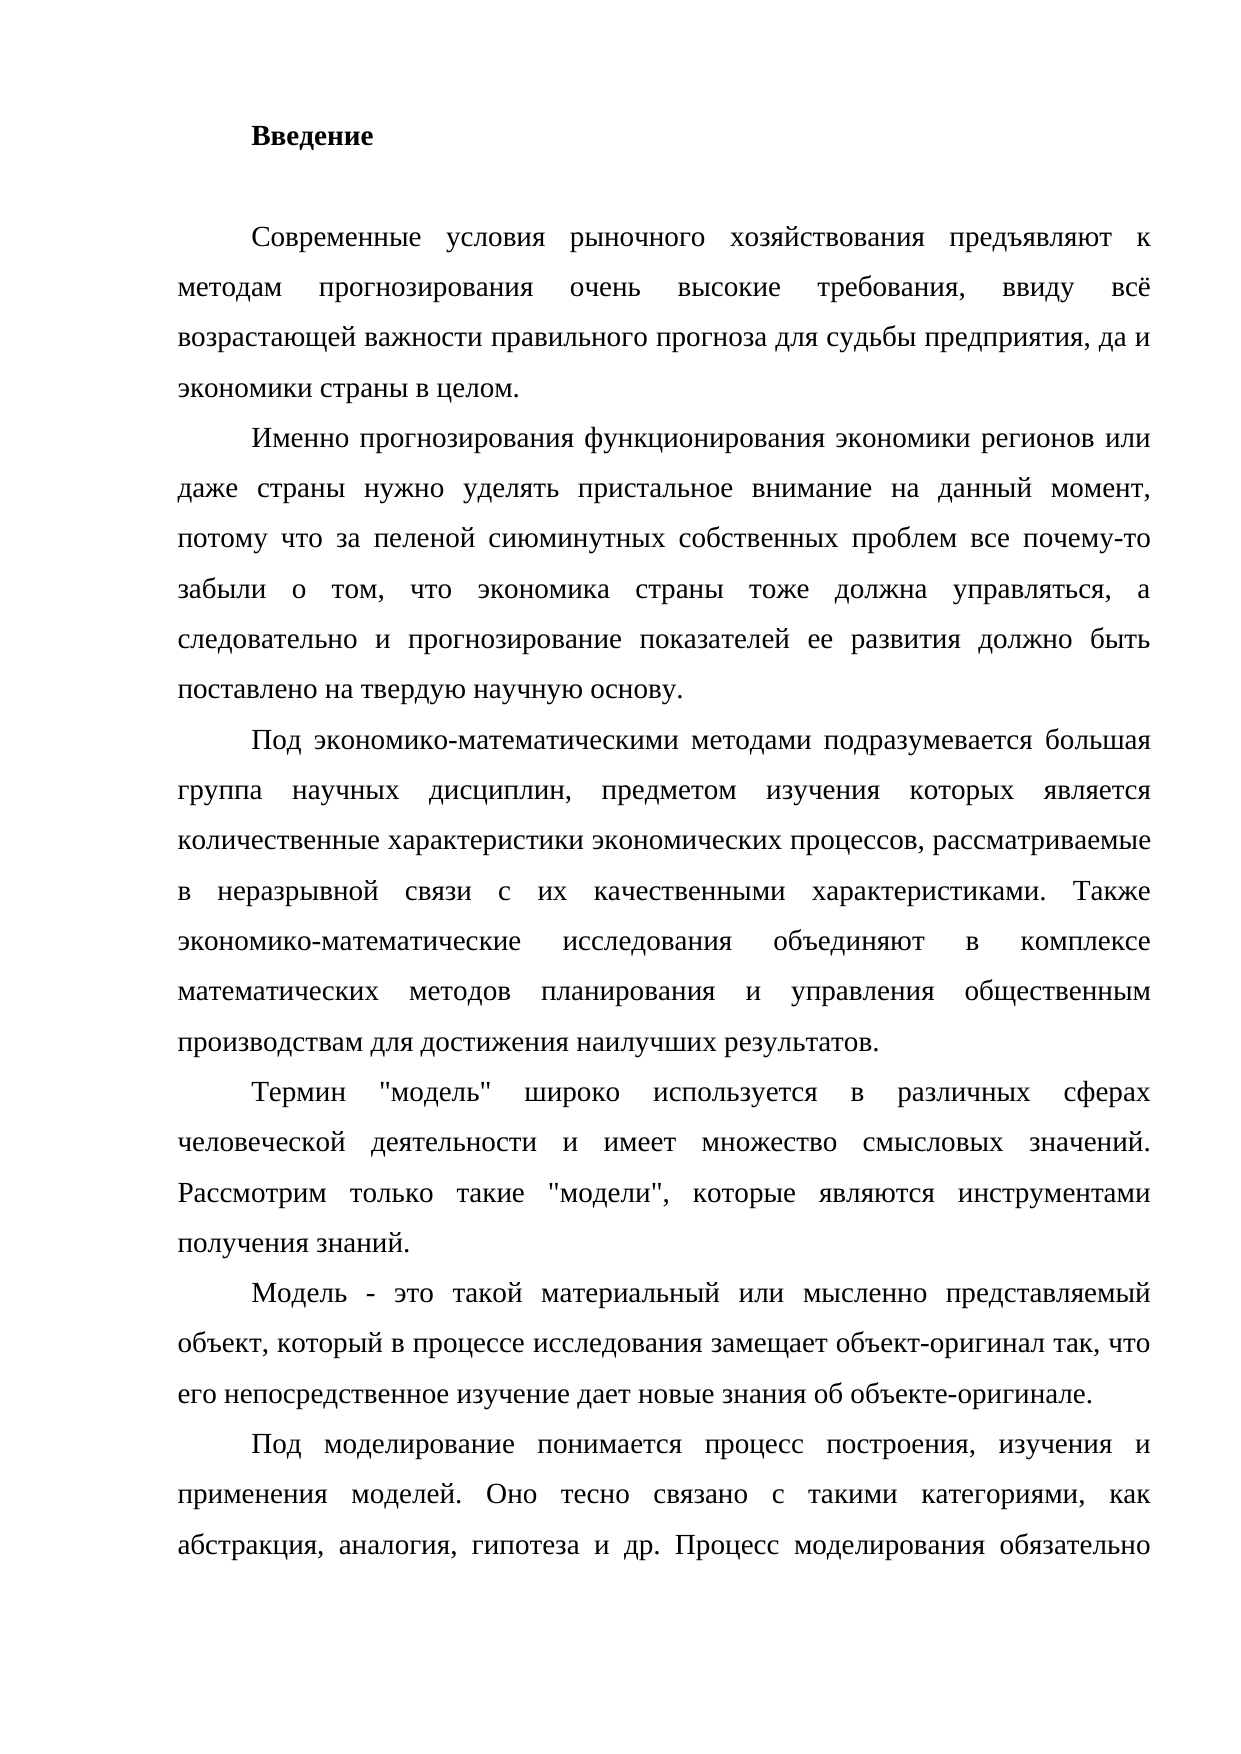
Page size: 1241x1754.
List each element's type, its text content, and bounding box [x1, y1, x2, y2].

text Введение [177, 118, 1152, 152]
text Современные условия рыночного хозяйствования предъявляют к методам прогнозирования очень высокие требования, ввиду всё возрастающей важности правильного прогноза для судьбы предприятия, да и экономики страны в целом. [177, 219, 1152, 403]
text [177, 1426, 1152, 1560]
text Термин "модель" широко используется в различных сферах человеческой деятельности и имеет множество смысловых значений. Рассмотрим только такие "модели", которые являются инструментами получения знаний. [177, 1074, 1152, 1258]
text Под экономико-математическими методами подразумевается большая группа научных дисциплин, предметом изучения которых является количественные характеристики экономических процессов, рассматриваемые в неразрывной связи с их качественными характеристиками. Также экономико-математические исследования объединяют в комплексе математических методов планирования и управления общественным производствам для достижения наилучших результатов. [177, 722, 1152, 1057]
text Именно прогнозирования функционирования экономики регионов или даже страны нужно уделять пристальное внимание на данный момент, потому что за пеленой сиюминутных собственных проблем все почему-то забыли о том, что экономика страны тоже должна управляться, а следовательно и прогнозирование показателей ее развития должно быть поставлено на твердую научную основу. [177, 420, 1152, 705]
text Модель - это такой материальный или мысленно представляемый объект, который в процессе исследования замещает объект-оригинал так, что его непосредственное изучение дает новые знания об объекте-оригинале. [177, 1275, 1152, 1409]
